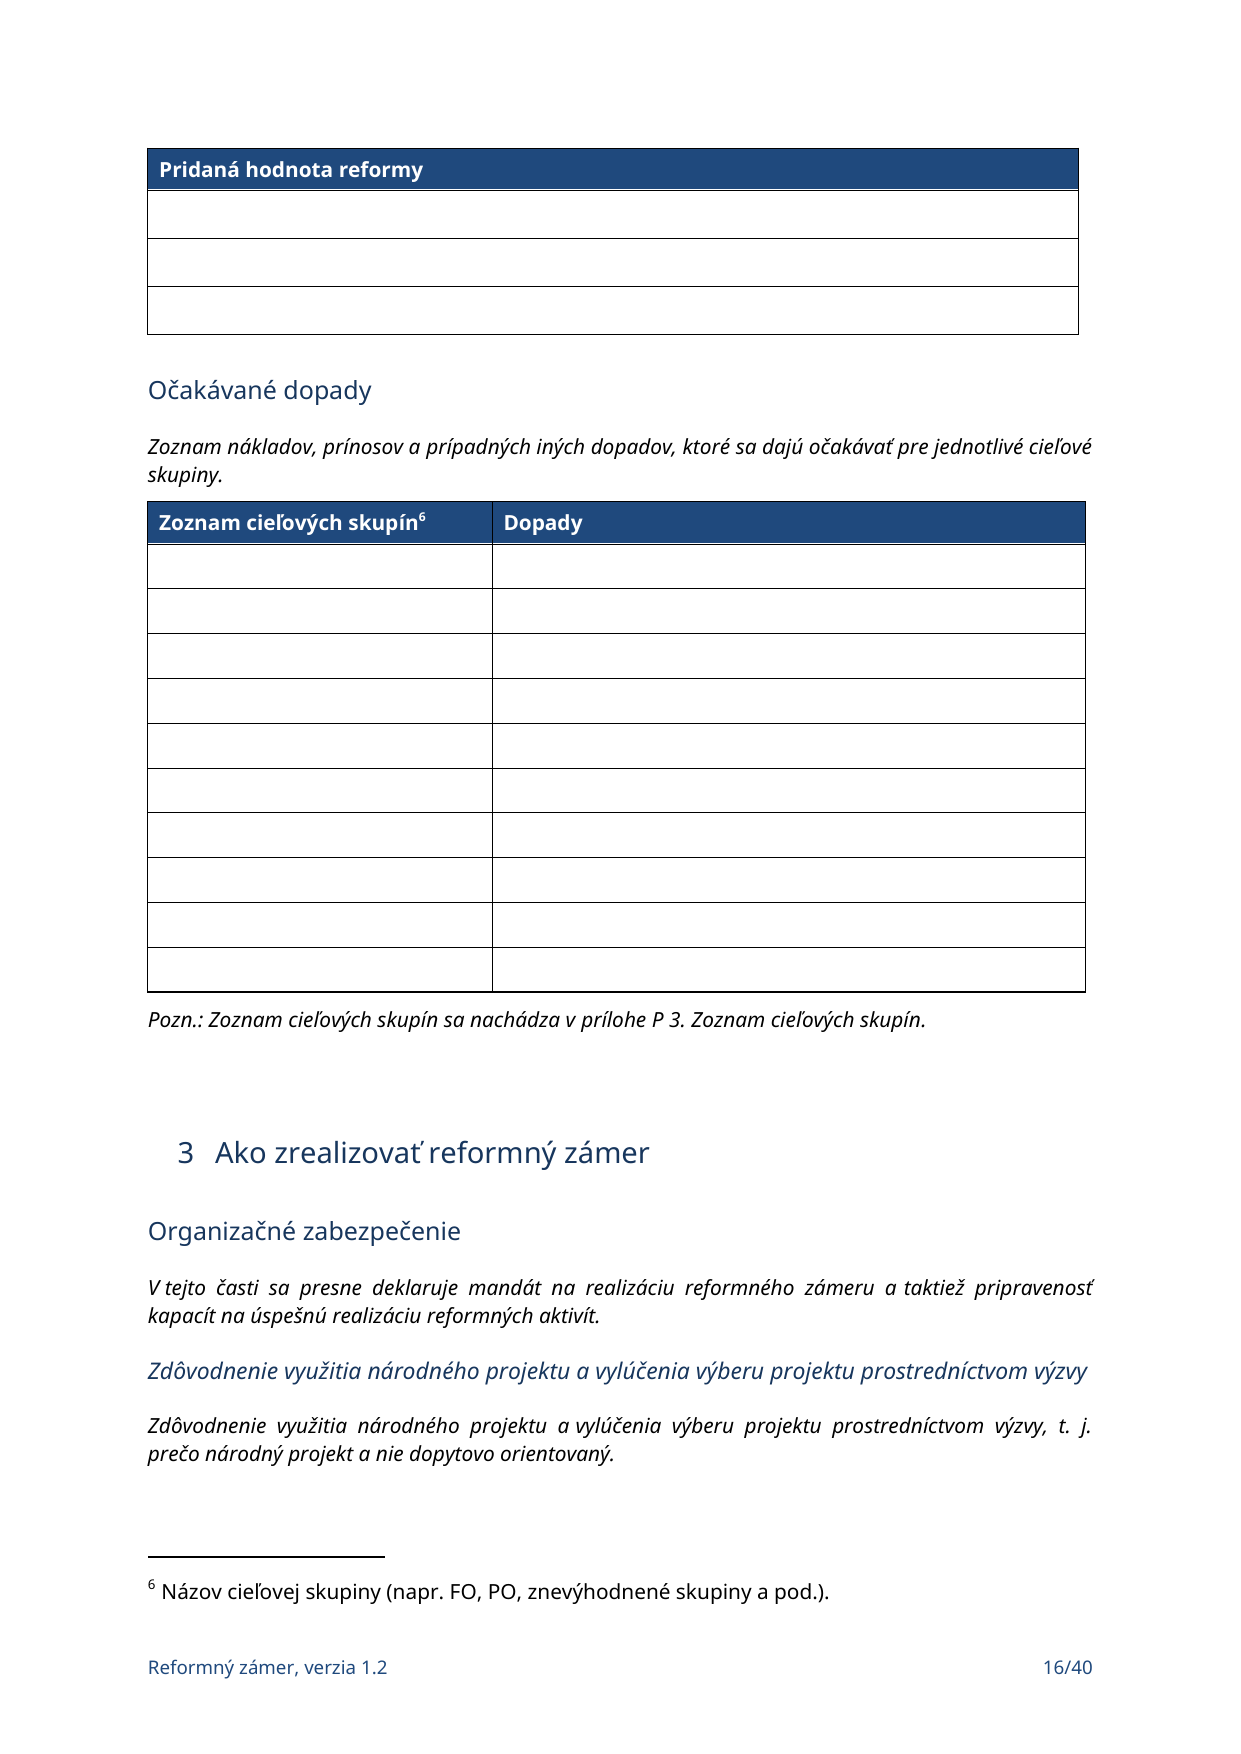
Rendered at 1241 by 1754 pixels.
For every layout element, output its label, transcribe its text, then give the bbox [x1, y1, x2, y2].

table_cell [148, 679, 492, 723]
table_cell [493, 903, 1085, 947]
table_cell [148, 948, 492, 991]
table_cell [148, 545, 492, 588]
table_cell [148, 287, 1078, 334]
table_cell [493, 948, 1085, 991]
table_cell [148, 903, 492, 947]
table_cell [148, 813, 492, 857]
text Pozn.: Zoznam cieľových skupín sa nachádza v prílohe P 3. Zoznam cieľových skupín. [148, 1005, 1093, 1033]
text Zdôvodnenie využitia národného projektu a vylúčenia výberu projektu prostredníctvom výzvy, t. j. prečo národný projekt a nie dopytovo orientovaný. [148, 1411, 1093, 1468]
table_cell [493, 769, 1085, 812]
table_header Dopady [493, 502, 1085, 543]
subtitle Ako zrealizovať reformný zámer [177, 1133, 1093, 1172]
subtitle Zdôvodnenie využitia národného projektu a vylúčenia výberu projektu prostredníctvom výzvy [148, 1355, 1093, 1386]
table_cell [148, 589, 492, 633]
table_header Zoznam cieľových skupín [148, 502, 492, 543]
table_cell [493, 724, 1085, 767]
text V tejto časti sa presne deklaruje mandát na realizáciu reformného zámeru a taktiež pripravenosť kapacít na úspešnú realizáciu reformných aktivít. [148, 1273, 1093, 1330]
table_cell [148, 191, 1078, 238]
table_cell [493, 589, 1085, 633]
text Zoznam nákladov, prínosov a prípadných iných dopadov, ktoré sa dajú očakávať pre jednotlivé cieľové skupiny. [148, 432, 1093, 489]
table_cell [493, 634, 1085, 678]
table_cell [148, 634, 492, 678]
table_cell [148, 858, 492, 902]
subtitle Organizačné zabezpečenie [148, 1214, 1093, 1248]
table_cell [148, 769, 492, 812]
table_cell [493, 679, 1085, 723]
subtitle Očakávané dopady [148, 373, 1093, 407]
table_cell [493, 813, 1085, 857]
table_cell [148, 239, 1078, 286]
table_cell [493, 545, 1085, 588]
table_cell [493, 858, 1085, 902]
table_cell [148, 724, 492, 767]
table_header Pridaná hodnota reformy [148, 149, 1078, 189]
